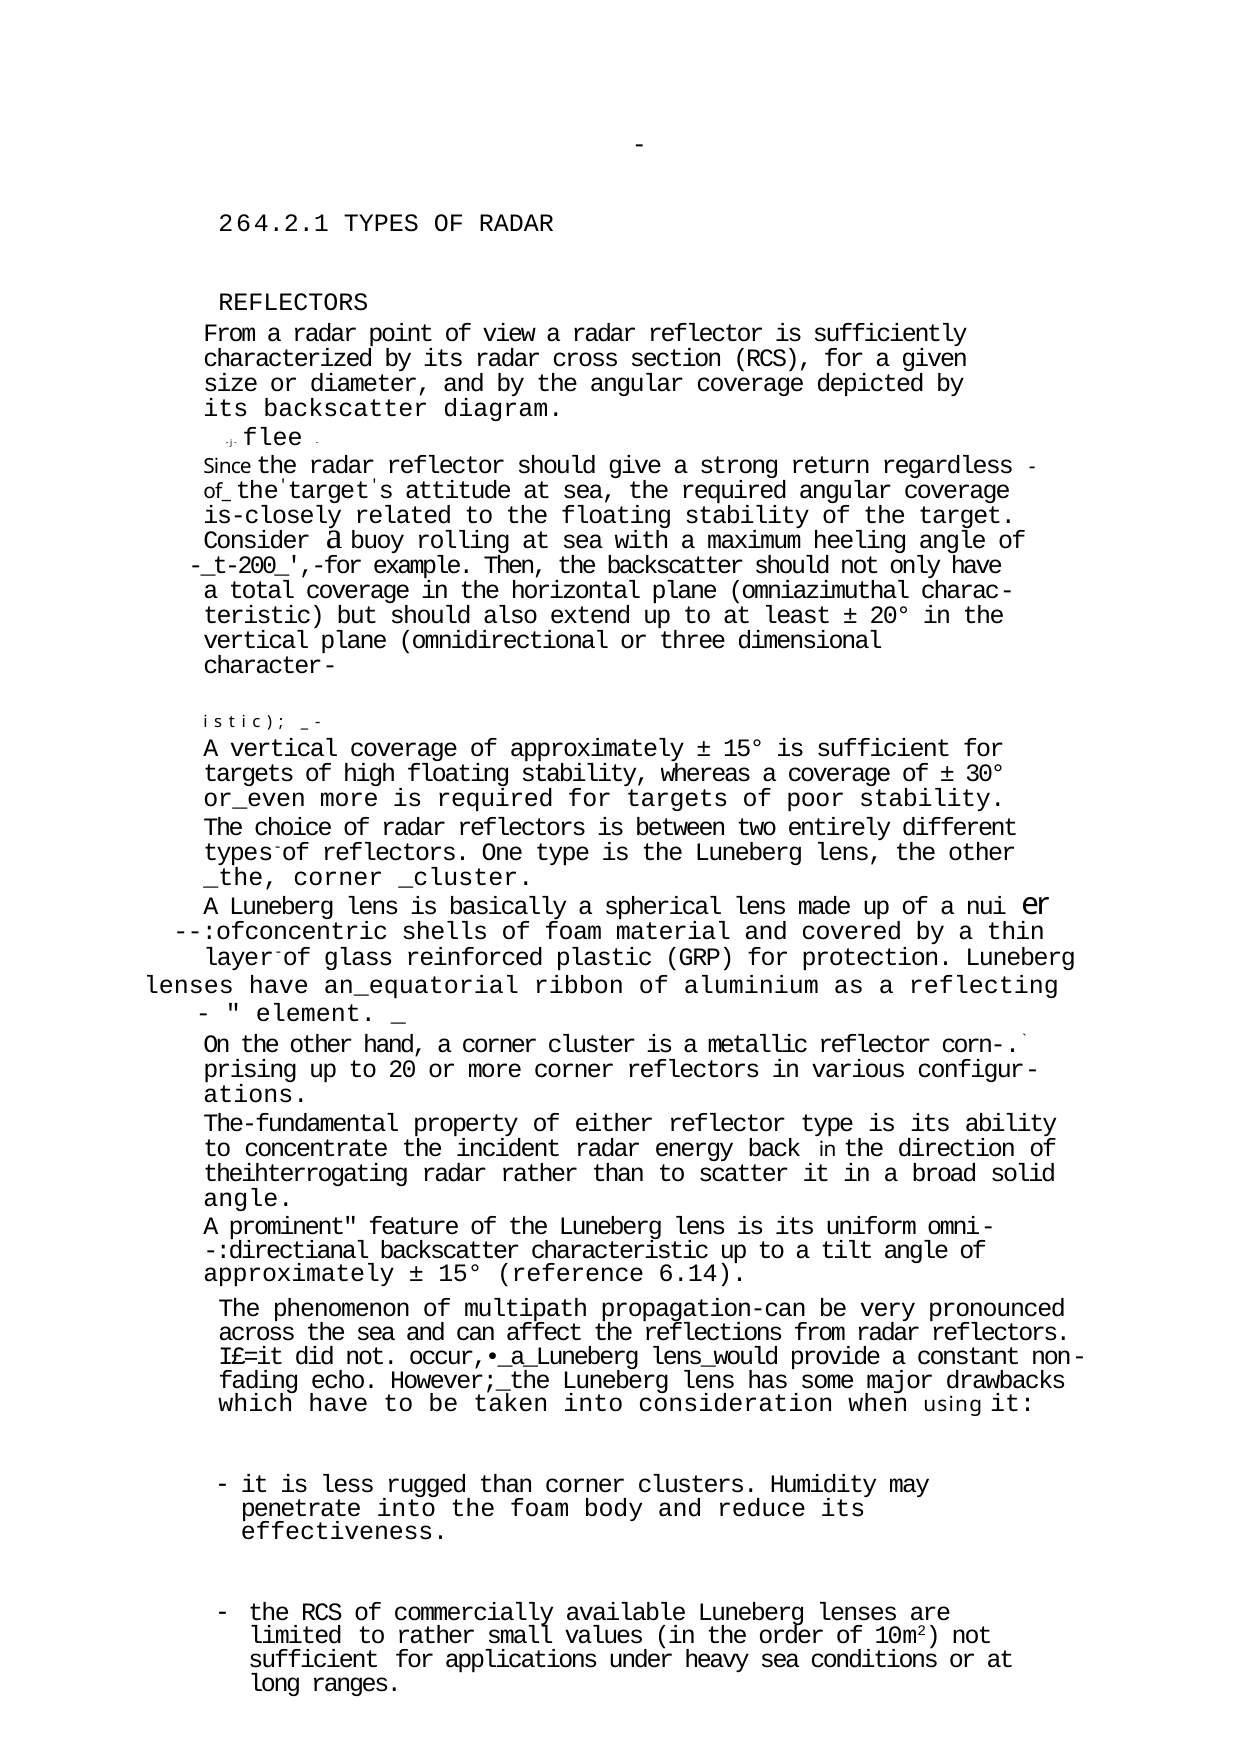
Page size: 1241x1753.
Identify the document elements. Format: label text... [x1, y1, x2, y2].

text Since the radar reflector should give a strong return regardless -of_ the'target's attitude at sea, the required angular coverage is-closely related to the floating stability of the target. Consider a buoy rolling at sea with a maximum heeling angle of [203, 453, 1037, 553]
text A Luneberg lens is basically a spherical lens made up of a nui er --:ofconcentric shells of foam material and covered by a thin [173, 894, 1059, 944]
text - " element. _ [196, 1001, 1097, 1029]
list the RCS of commercially available Luneberg lenses are limited to rather small values (in the order of 10m2) not sufficient for applications under heavy sea conditions or at long ranges. [218, 1601, 1044, 1696]
text lenses have an_equatorial ribbon of aluminium as a reflecting [106, 972, 1097, 1001]
list it is less rugged than corner clusters. Humidity may penetrate into the foam body and reduce its effectiveness. [218, 1473, 1059, 1544]
text The choice of radar reflectors is between two entirely different types-of reflectors. One type is the Luneberg lens, the other _the, corner _cluster. [203, 815, 1037, 890]
text A vertical coverage of approximately ± 15° is sufficient for targets of high floating stability, whereas a coverage of ± 30° or_even more is required for targets of poor stability. [203, 737, 1022, 812]
text The phenomenon of multipath propagation-can be very pronounced across the sea and can affect the reflections from radar reflectors. I£=it did not. occur,•_a_Luneberg lens_would provide a constant nonfading echo. However;_the Luneberg lens has some major drawbacks which have to be taken into consideration when using it: [218, 1298, 1089, 1417]
text istic); _- [203, 707, 1097, 733]
text -264.2.1 TYPES OF RADAR REFLECTORS [218, 81, 632, 317]
text A prominent" feature of the Luneberg lens is its uniform omni-:directianal backscatter characteristic up to a tilt angle of approximately ± 15° (reference 6.14). [203, 1215, 1007, 1287]
text layer-of glass reinforced plastic (GRP) for protection. Luneberg [203, 944, 1097, 972]
text On the other hand, a corner cluster is a metallic reflector corn-.` prising up to 20 or more corner reflectors in various configurations. [203, 1033, 1052, 1108]
text The-fundamental property of either reflector type is its ability to concentrate the incident radar energy back in the direction of theihterrogating radar rather than to scatter it in a broad solid angle. [203, 1112, 1059, 1212]
text From a radar point of view a radar reflector is sufficiently characterized by its radar cross section (RCS), for a given size or diameter, and by the angular coverage depicted by its backscatter diagram. [203, 321, 984, 421]
text -j- flee - [226, 425, 1097, 453]
text -_t-200_',-for example. Then, the backscatter should not only have a total coverage in the horizontal plane (omniazimuthal characteristic) but should also extend up to at least ± 20° in the vertical plane (omnidirectional or three dimensional character- [188, 553, 1022, 678]
